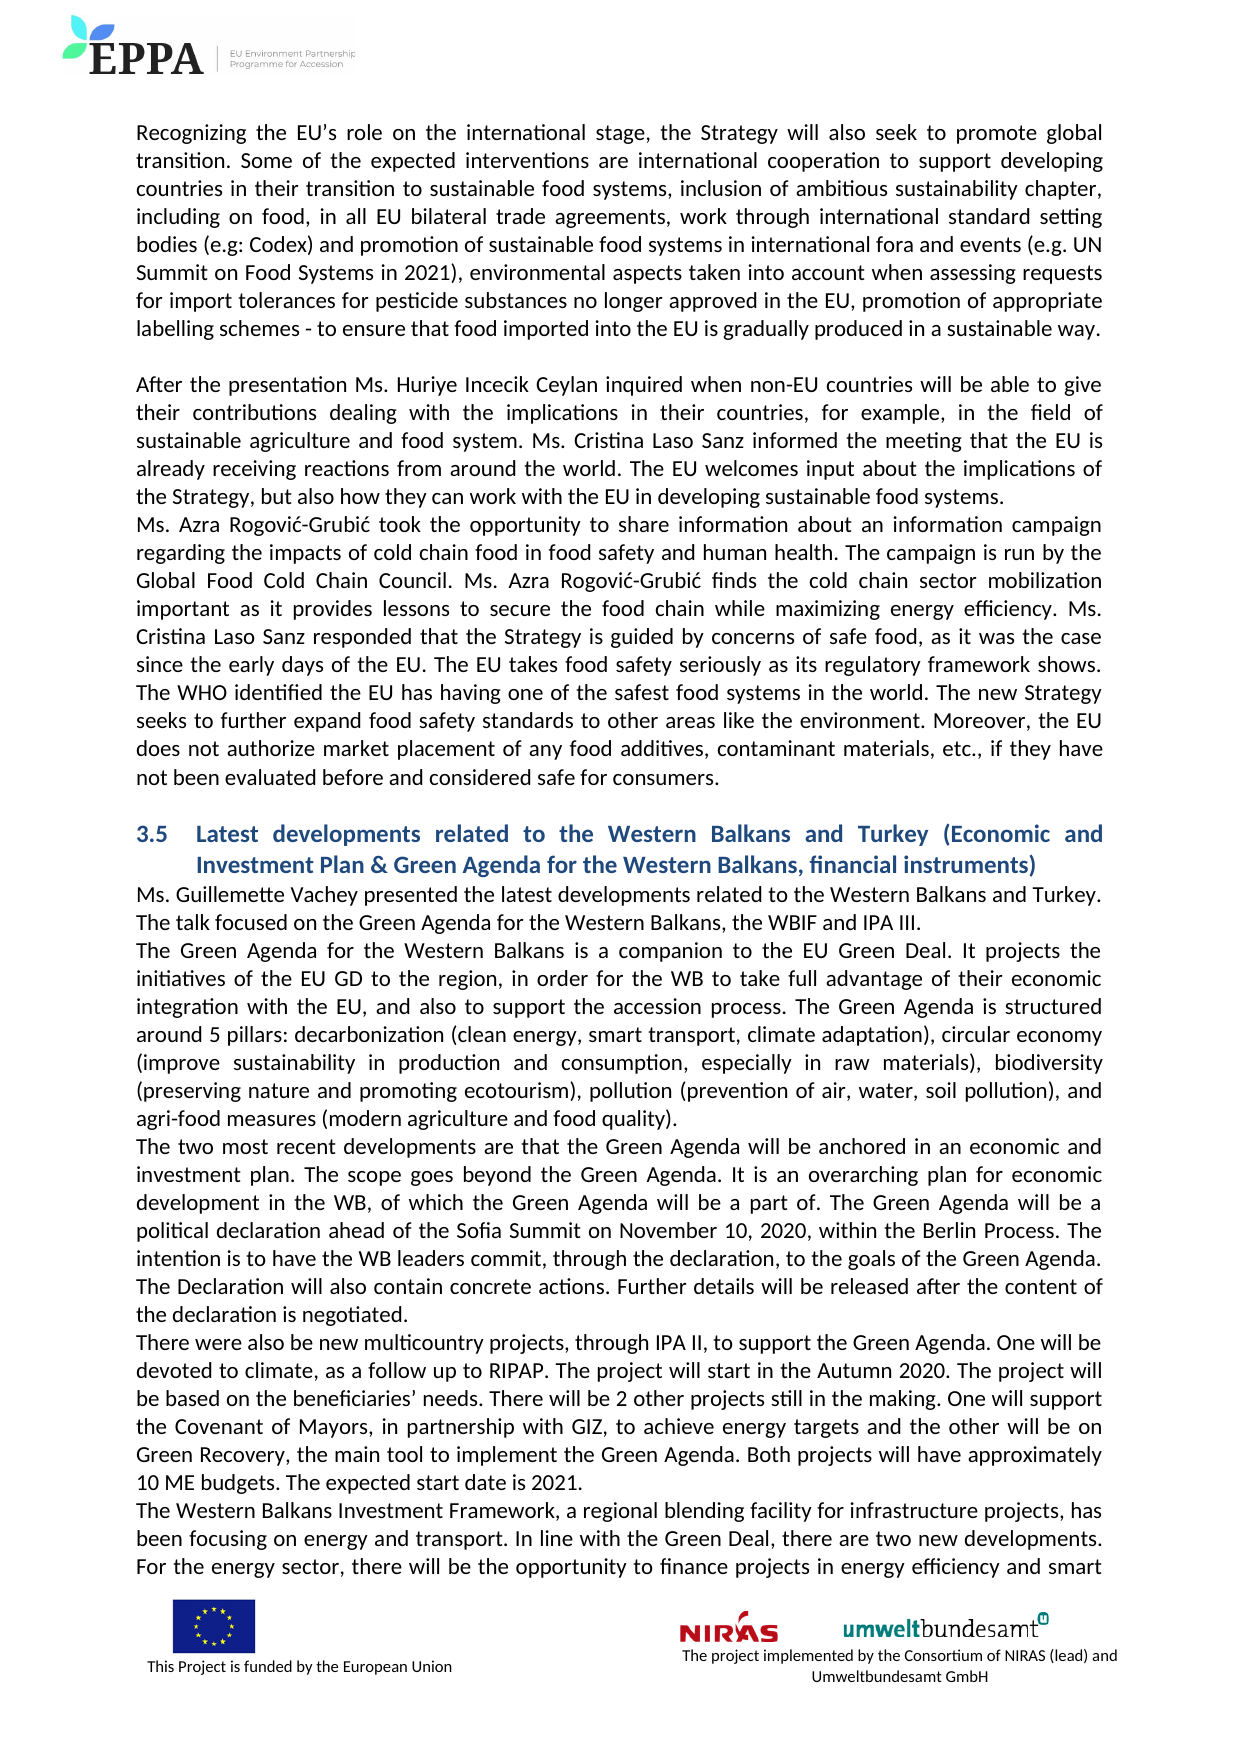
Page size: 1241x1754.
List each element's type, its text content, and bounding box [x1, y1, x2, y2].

text There were also be new multicountry projects, through IPA II, to support the Green Agenda. One will be devoted to climate, as a follow up to RIPAP. The project will start in the Autumn 2020. The project will be based on the beneficiaries’ needs. There will be 2 other projects still in the making. One will support the Covenant of Mayors, in partnership with GIZ, to achieve energy targets and the other will be on Green Recovery, the main tool to implement the Green Agenda. Both projects will have approximately 10 ME budgets. The expected start date is 2021. [136, 1328, 1104, 1496]
picture [843, 1612, 1049, 1637]
text Ms. Guillemette Vachey presented the latest developments related to the Western Balkans and Turkey. The talk focused on the Green Agenda for the Western Balkans, the WBIF and IPA III. [136, 880, 1104, 936]
text Recognizing the EU’s role on the international stage, the Strategy will also seek to promote global transition. Some of the expected interventions are international cooperation to support developing countries in their transition to sustainable food systems, inclusion of ambitious sustainability chapter, including on food, in all EU bilateral trade agreements, work through international standard setting bodies (e.g: Codex) and promotion of sustainable food systems in international fora and events (e.g. UN Summit on Food Systems in 2021), environmental aspects taken into account when assessing requests for import tolerances for pesticide substances no longer approved in the EU, promotion of appropriate labelling schemes - to ensure that food imported into the EU is gradually produced in a sustainable way. [136, 118, 1104, 342]
text After the presentation Ms. Huriye Incecik Ceylan inquired when non-EU countries will be able to give their contributions dealing with the implications in their countries, for example, in the field of sustainable agriculture and food system. Ms. Cristina Laso Sanz informed the meeting that the EU is already receiving reactions from around the world. The EU welcomes input about the implications of the Strategy, but also how they can work with the EU in developing sustainable food systems. [136, 370, 1104, 510]
picture [171, 1598, 256, 1654]
text The Green Agenda for the Western Balkans is a companion to the EU Green Deal. It projects the initiatives of the EU GD to the region, in order for the WB to take full advantage of their economic integration with the EU, and also to support the accession process. The Green Agenda is structured around 5 pillars: decarbonization (clean energy, smart transport, climate adaptation), circular economy (improve sustainability in production and consumption, especially in raw materials), biodiversity (preserving nature and promoting ecotourism), pollution (prevention of air, water, soil pollution), and agri-food measures (modern agriculture and food quality). [136, 936, 1104, 1132]
picture [62, 15, 356, 74]
text The two most recent developments are that the Green Agenda will be anchored in an economic and investment plan. The scope goes beyond the Green Agenda. It is an overarching plan for economic development in the WB, of which the Green Agenda will be a part of. The Green Agenda will be a political declaration ahead of the Sofia Summit on November 10, 2020, within the Berlin Process. The intention is to have the WB leaders commit, through the declaration, to the goals of the Green Agenda. The Declaration will also contain concrete actions. Further details will be released after the content of the declaration is negotiated. [136, 1132, 1104, 1328]
text Ms. Azra Rogović-Grubić took the opportunity to share information about an information campaign regarding the impacts of cold chain food in food safety and human health. The campaign is run by the Global Food Cold Chain Council. Ms. Azra Rogović-Grubić finds the cold chain sector mobilization important as it provides lessons to secure the food chain while maximizing energy efficiency. Ms. Cristina Laso Sanz responded that the Strategy is guided by concerns of safe food, as it was the case since the early days of the EU. The EU takes food safety seriously as its regulatory framework shows. The WHO identified the EU has having one of the safest food systems in the world. The new Strategy seeks to further expand food safety standards to other areas like the environment. Moreover, the EU does not authorize market placement of any food additives, contaminant materials, etc., if they have not been evaluated before and considered safe for consumers. [136, 510, 1104, 791]
subtitle Latest developments related to the Western Balkans and Turkey (Economic and Investment Plan & Green Agenda for the Western Balkans, financial instruments) [136, 819, 1104, 880]
picture [680, 1611, 778, 1642]
